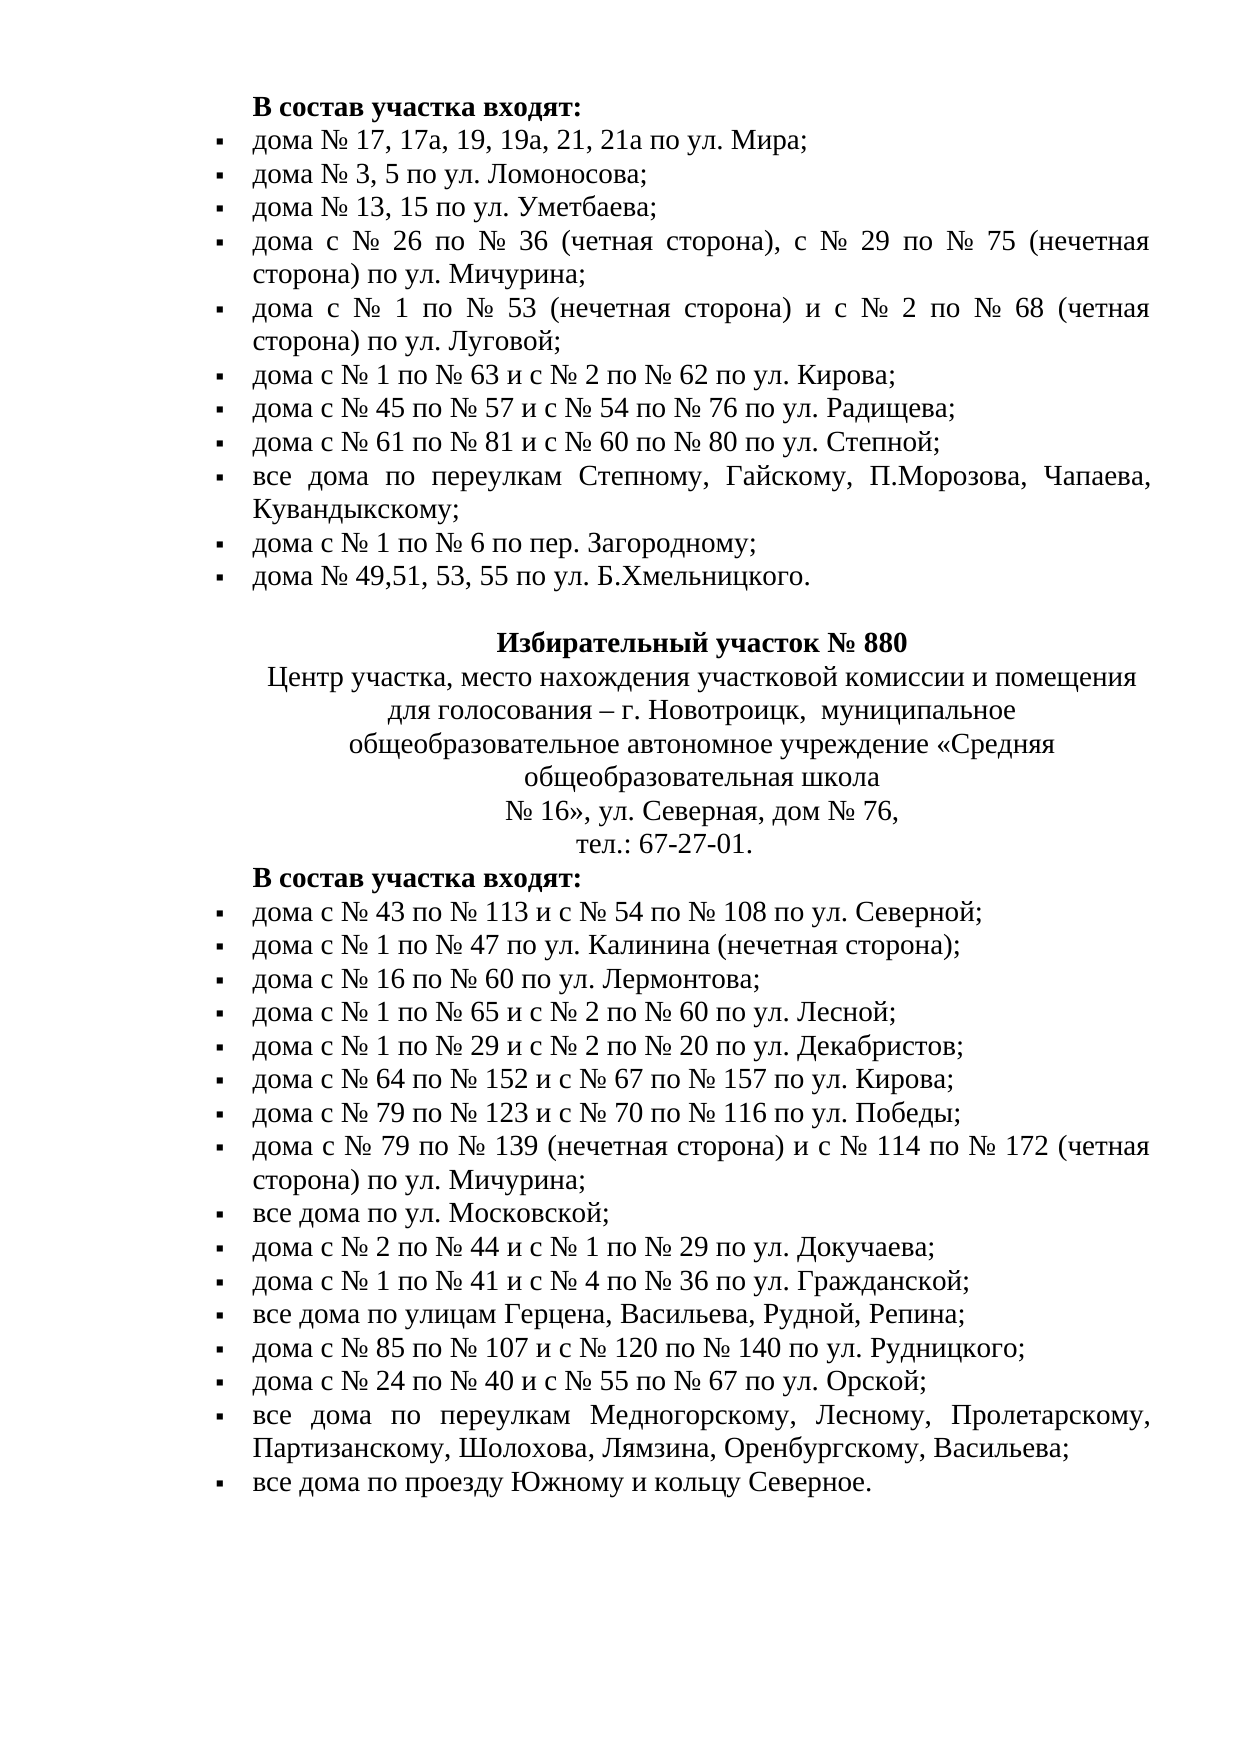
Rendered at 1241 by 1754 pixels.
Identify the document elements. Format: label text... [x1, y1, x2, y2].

subtitle Избирательный участок № 880 [252, 625, 1152, 659]
list дома с № 79 по № 123 и с № 70 по № 116 по ул. Победы; [215, 1095, 1152, 1128]
text В состав участка входят: [252, 860, 1152, 894]
text В состав участка входят: [252, 89, 1152, 122]
list все дома по проезду Южному и кольцу Северное. [215, 1464, 1152, 1497]
list дома с № 1 по № 65 и с № 2 по № 60 по ул. Лесной; [215, 994, 1152, 1028]
list все дома по улицам Герцена, Васильева, Рудной, Репина; [215, 1296, 1152, 1330]
list дома с № 1 по № 53 (нечетная сторона) и с № 2 по № 68 (четная сторона) по ул. Луговой; [215, 290, 1152, 357]
list дома № 49,51, 53, 55 по ул. Б.Хмельницкого. [215, 558, 1152, 592]
list дома с № 1 по № 63 и с № 2 по № 62 по ул. Кирова; [215, 357, 1152, 391]
list дома с № 1 по № 6 по пер. Загородному; [215, 525, 1152, 558]
list все дома по переулкам Медногорскому, Лесному, Пролетарскому, Партизанскому, Шолохова, Лямзина, Оренбургскому, Васильева; [215, 1397, 1152, 1464]
list дома с № 1 по № 47 по ул. Калинина (нечетная сторона); [215, 927, 1152, 961]
list дома с № 61 по № 81 и с № 60 по № 80 по ул. Степной; [215, 424, 1152, 458]
list дома с № 43 по № 113 и с № 54 по № 108 по ул. Северной; [215, 894, 1152, 927]
list дома с № 64 по № 152 и с № 67 по № 157 по ул. Кирова; [215, 1061, 1152, 1095]
list дома с № 2 по № 44 и с № 1 по № 29 по ул. Докучаева; [215, 1229, 1152, 1263]
list дома № 13, 15 по ул. Уметбаева; [215, 189, 1152, 223]
list дома с № 85 по № 107 и с № 120 по № 140 по ул. Рудницкого; [215, 1330, 1152, 1363]
list дома с № 79 по № 139 (нечетная сторона) и с № 114 по № 172 (четная сторона) по ул. Мичурина; [215, 1128, 1152, 1196]
list дома с № 16 по № 60 по ул. Лермонтова; [215, 961, 1152, 994]
list дома с № 26 по № 36 (четная сторона), с № 29 по № 75 (нечетная сторона) по ул. Мичурина; [215, 223, 1152, 290]
list дома с № 45 по № 57 и с № 54 по № 76 по ул. Радищева; [215, 391, 1152, 424]
list дома с № 1 по № 41 и с № 4 по № 36 по ул. Гражданской; [215, 1263, 1152, 1296]
list дома № 17, 17а, 19, 19а, 21, 21а по ул. Мира; [215, 122, 1152, 156]
subtitle № 16», ул. Северная, дом № 76, [252, 793, 1152, 827]
list дома № 3, 5 по ул. Ломоносова; [215, 156, 1152, 189]
list все дома по ул. Московской; [215, 1196, 1152, 1229]
subtitle Центр участка, место нахождения участковой комиссии и помещения для голосования – г. Новотроицк, муниципальное общеобразовательное автономное учреждение «Средняя общеобразовательная школа [252, 659, 1152, 793]
list дома с № 1 по № 29 и с № 2 по № 20 по ул. Декабристов; [215, 1028, 1152, 1061]
text тел.: 67-27-01. [177, 827, 1152, 860]
list все дома по переулкам Степному, Гайскому, П.Морозова, Чапаева, Кувандыкскому; [215, 458, 1152, 525]
list дома с № 24 по № 40 и с № 55 по № 67 по ул. Орской; [215, 1363, 1152, 1397]
